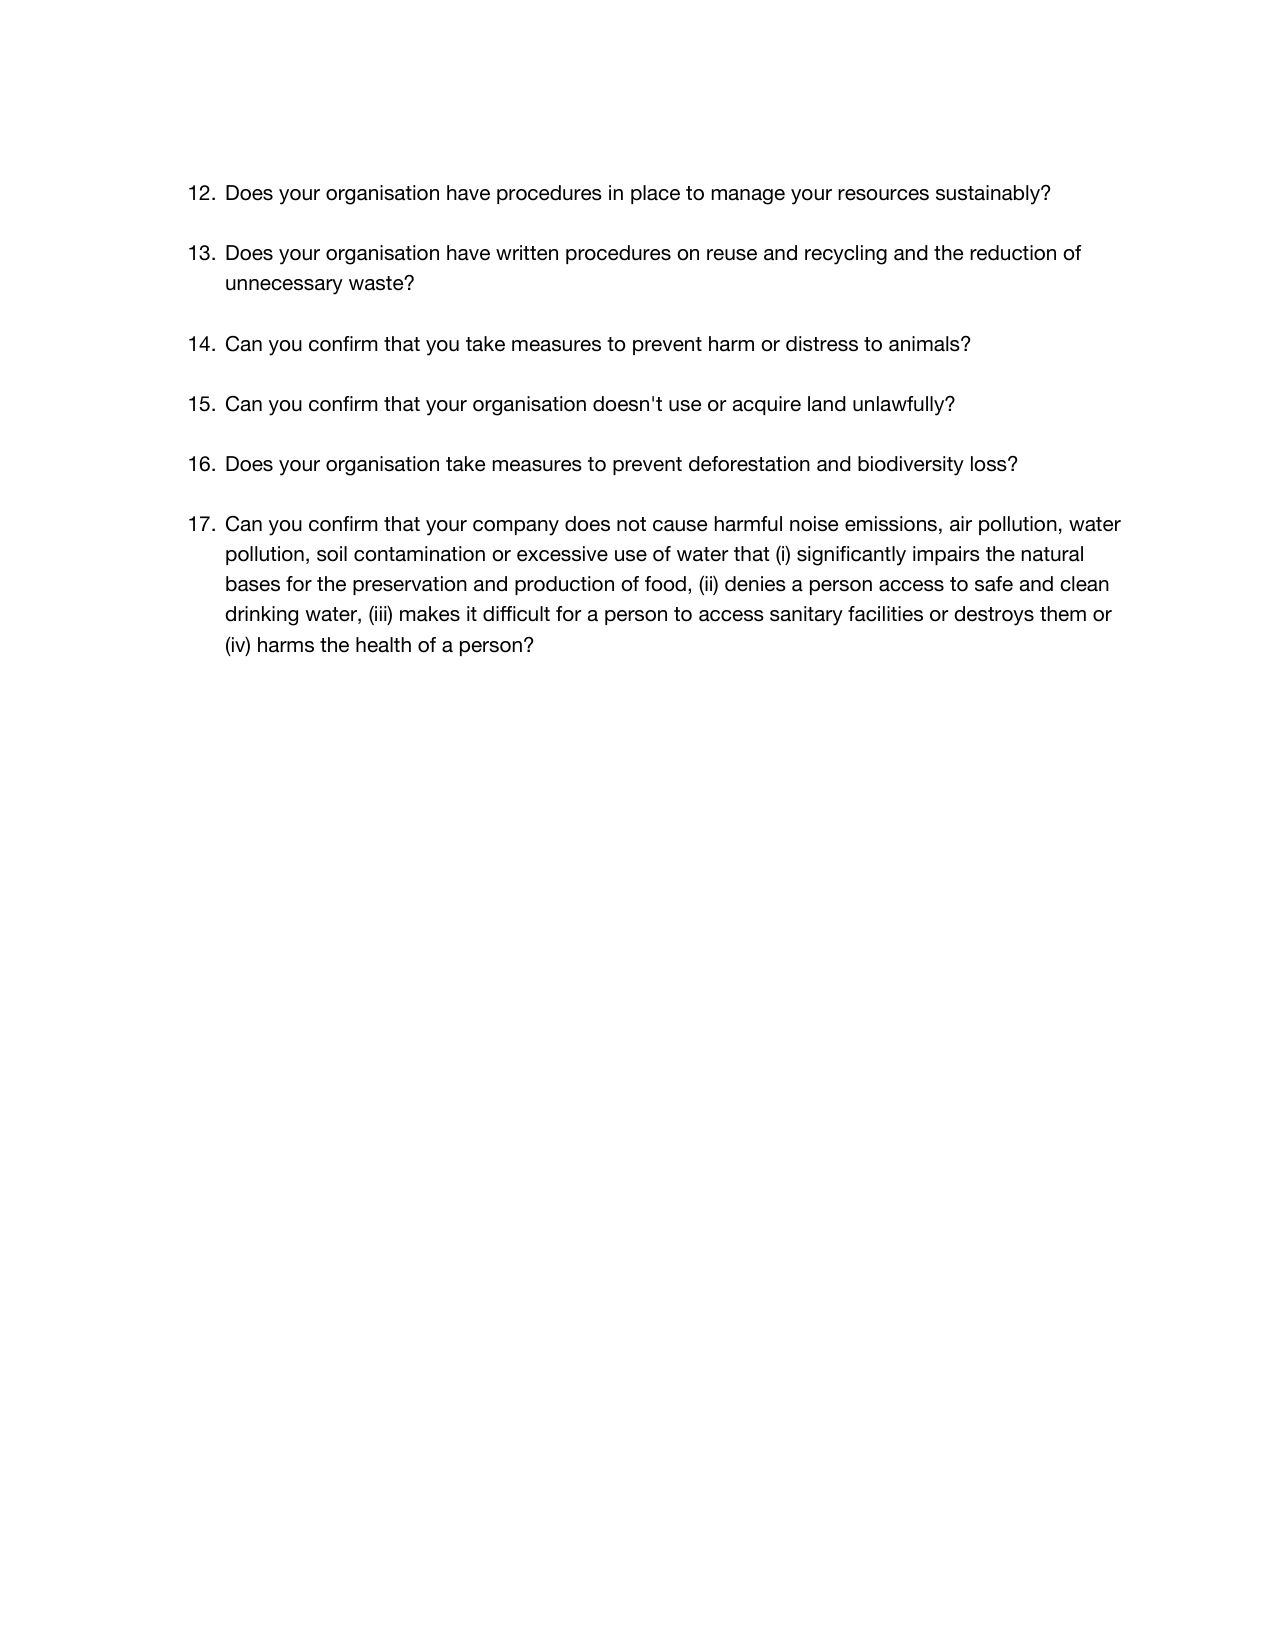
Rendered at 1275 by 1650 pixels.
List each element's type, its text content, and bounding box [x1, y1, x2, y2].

list Does your organisation have procedures in place to manage your resources sustainably? [187, 180, 1125, 206]
list Does your organisation take measures to prevent deforestation and biodiversity loss? [187, 451, 1125, 477]
list Can you confirm that your organisation doesn't use or acquire land unlawfully? [187, 391, 1125, 417]
list Can you confirm that you take measures to prevent harm or distress to animals? [187, 331, 1125, 357]
list Can you confirm that your company does not cause harmful noise emissions, air pollution, water pollution, soil contamination or excessive use of water that (i) significantly impairs the natural bases for the preservation and production of food, (ii) denies a person access to safe and clean drinking water, (iii) makes it difficult for a person to access sanitary facilities or destroys them or (iv) harms the health of a person? [187, 511, 1125, 658]
list Does your organisation have written procedures on reuse and recycling and the reduction of unnecessary waste? [187, 240, 1125, 297]
